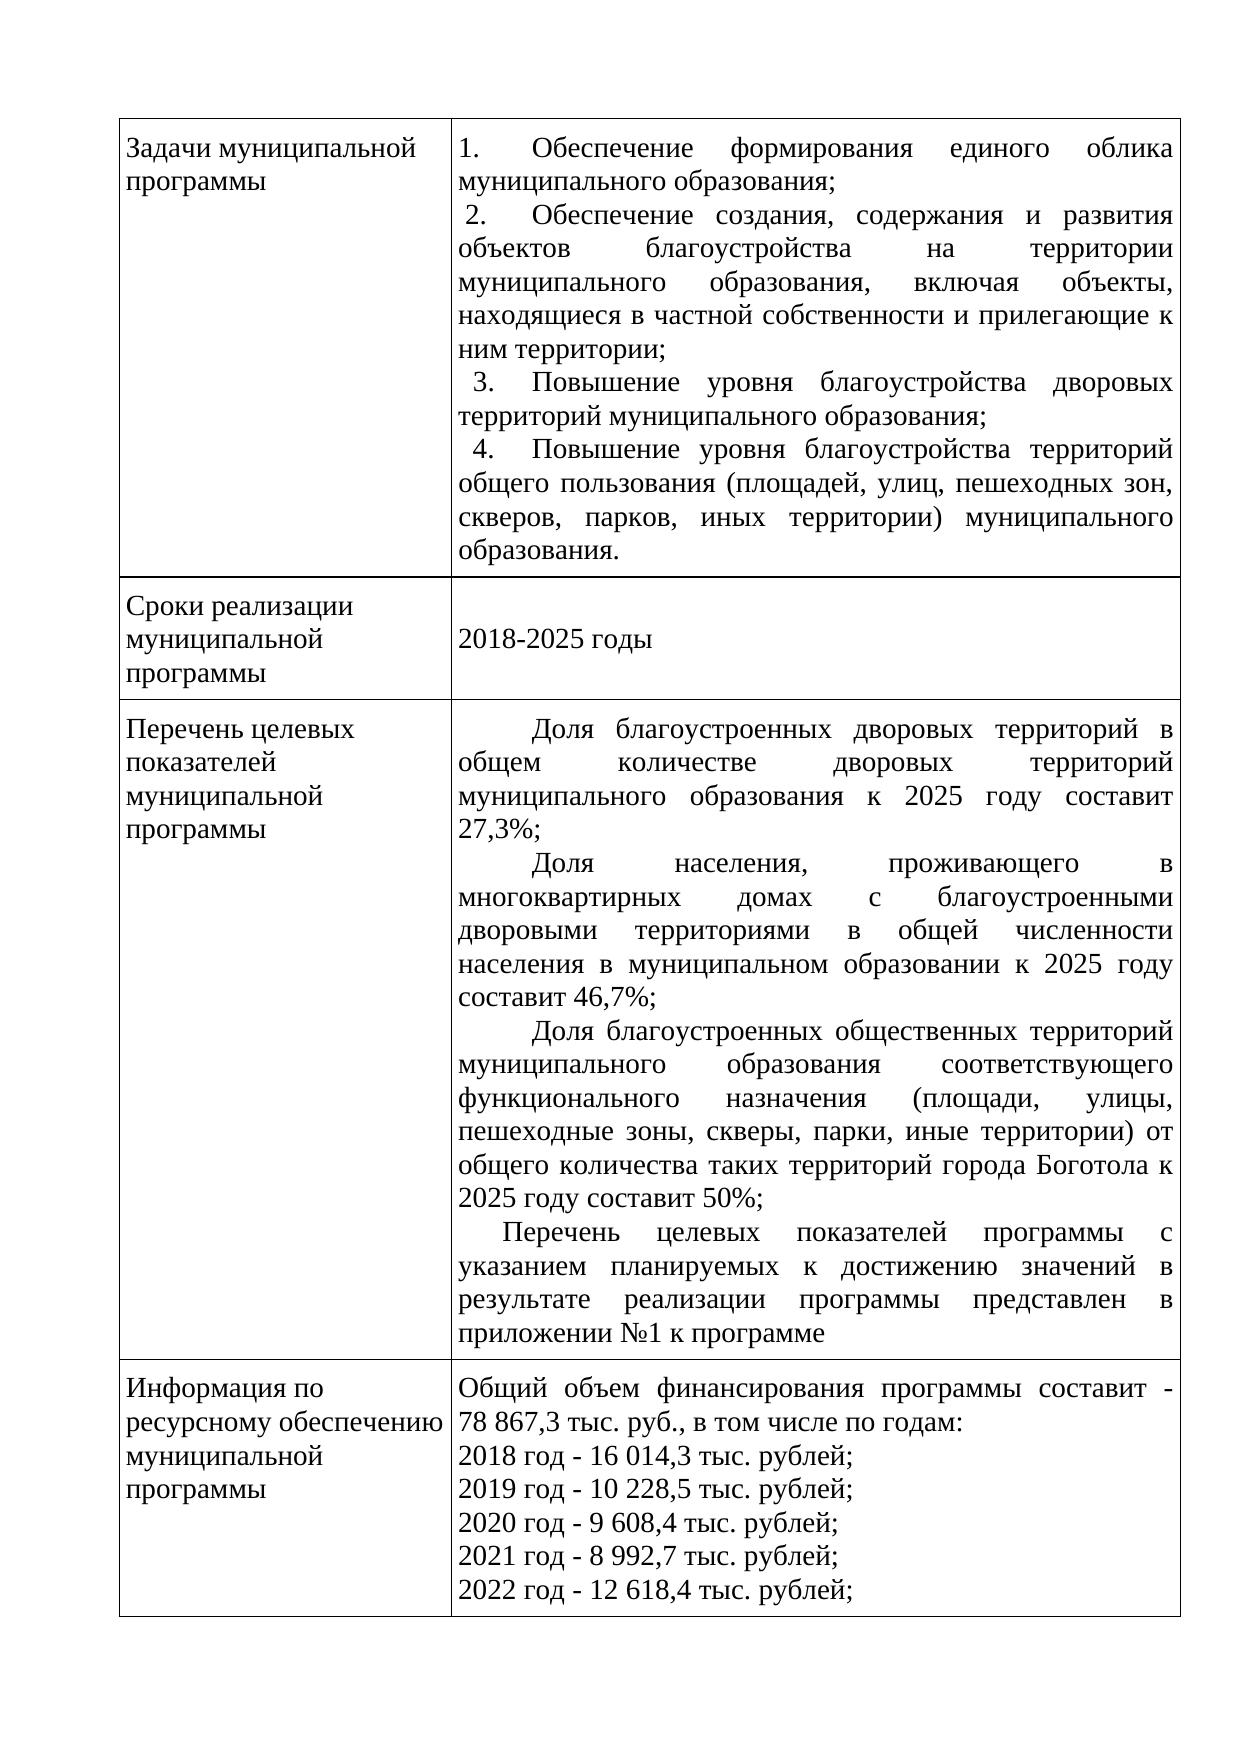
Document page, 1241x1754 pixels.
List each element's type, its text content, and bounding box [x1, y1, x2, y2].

table_cell Обеспечение формирования единого облика муниципального образования; Обеспечение создания, содержания и развития объектов благоустройства на территории муниципального образования, включая объекты, находящиеся в частной собственности и прилегающие к ним территории; Повышение уровня благоустройства дворовых территорий муниципального образования; Повышение уровня благоустройства территорий общего пользования (площадей, улиц, пешеходных зон, скверов, парков, иных территории) муниципального образования. [452, 119, 1180, 576]
table_cell Доля благоустроенных дворовых территорий в общем количестве дворовых территорий муниципального образования к 2025 году составит 27,3%; Доля населения, проживающего в многоквартирных домах с благоустроенными дворовыми территориями в общей численности населения в муниципальном образовании к 2025 году составит 46,7%; Доля благоустроенных общественных территорий муниципального образования соответствующего функционального назначения (площади, улицы, пешеходные зоны, скверы, парки, иные территории) от общего количества таких территорий города Боготола к 2025 году составит 50%; Перечень целевых показателей программы с указанием планируемых к достижению значений в результате реализации программы представлен в приложении №1 к программе [452, 700, 1180, 1359]
table_cell Перечень целевых показателей муниципальной программы [120, 700, 451, 1359]
table_cell Задачи муниципальной программы [120, 119, 451, 576]
table_cell 2018-2025 годы [452, 578, 1180, 699]
table_cell Сроки реализации муниципальной программы [120, 578, 451, 699]
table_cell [120, 1360, 451, 1616]
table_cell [452, 1360, 1180, 1616]
